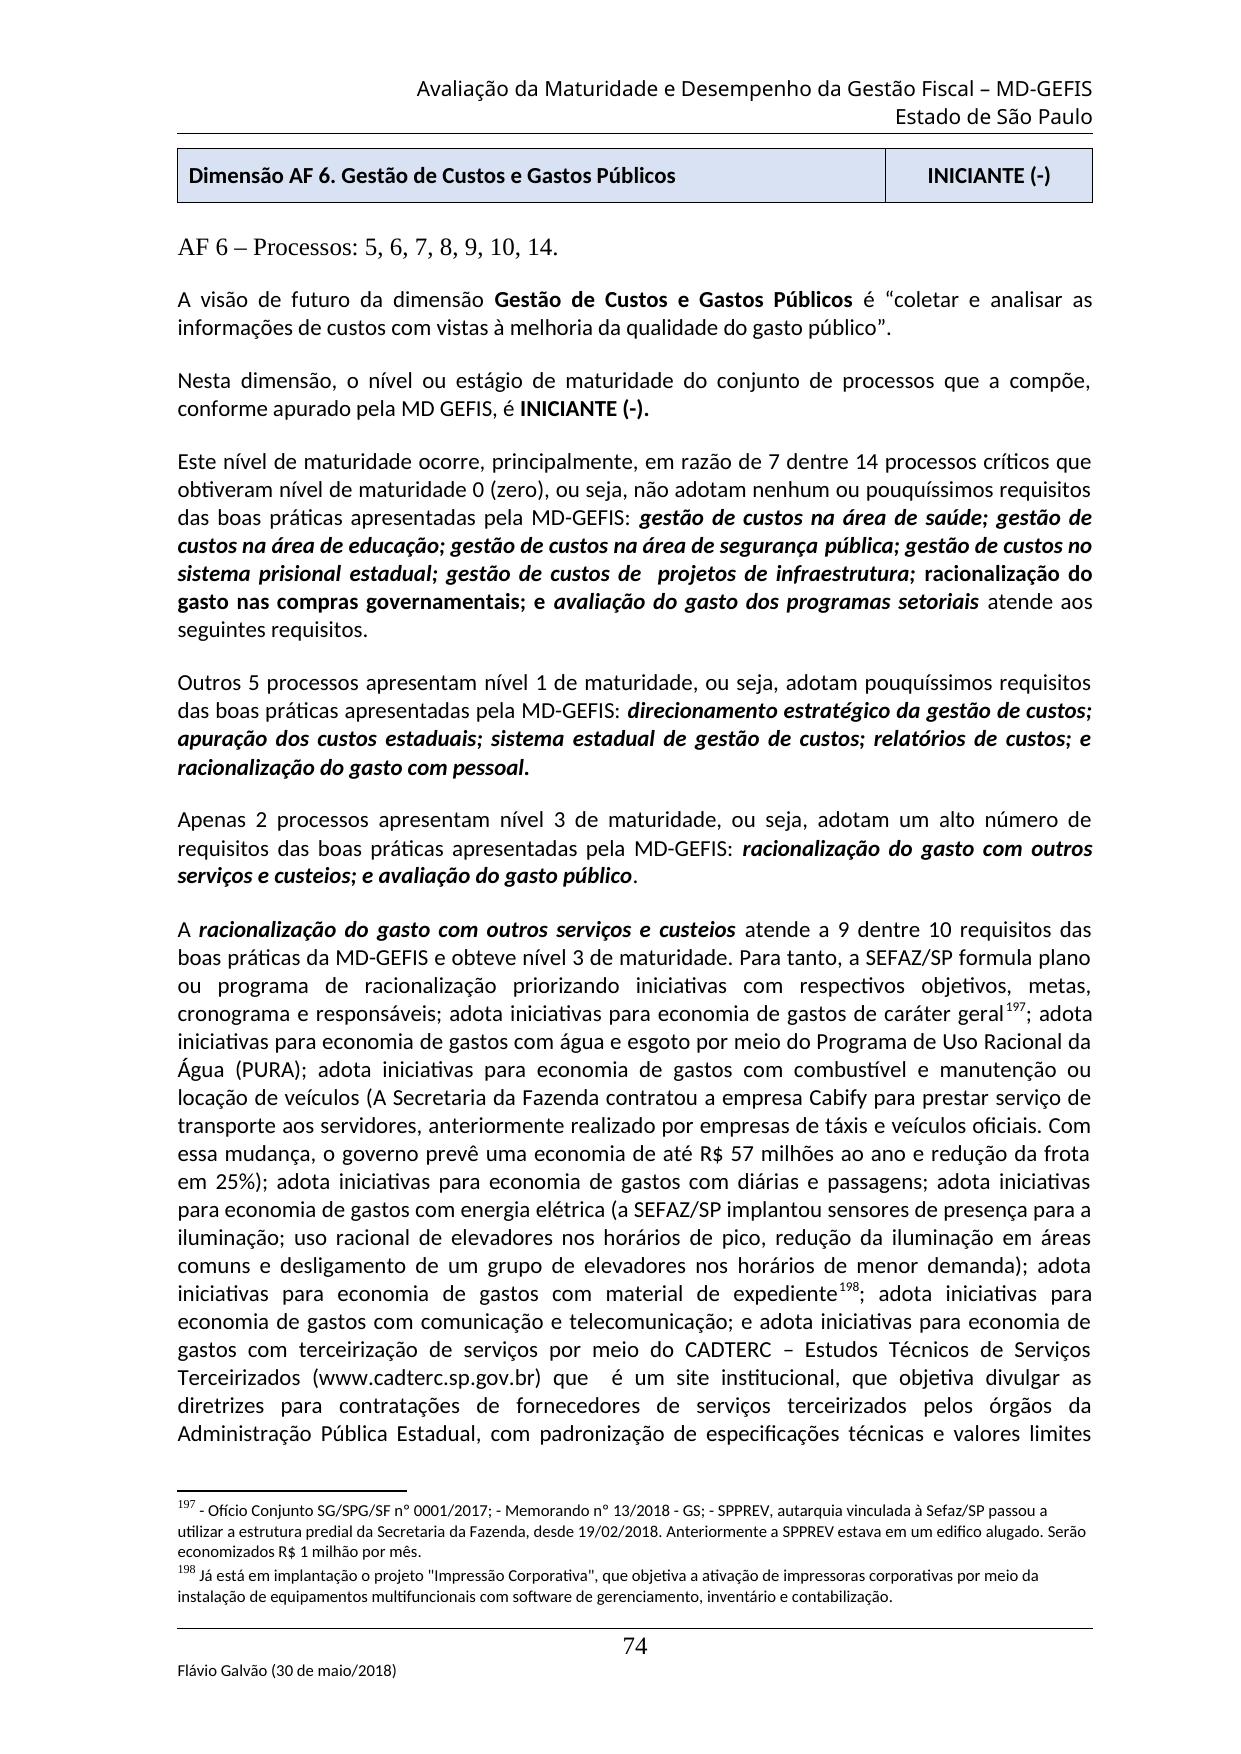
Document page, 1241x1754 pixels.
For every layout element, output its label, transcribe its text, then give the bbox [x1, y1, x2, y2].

text Apenas 2 processos apresentam nível 3 de maturidade, ou seja, adotam um alto número de requisitos das boas práticas apresentadas pela MD-GEFIS: racionalização do gasto com outros serviços e custeios; e avaliação do gasto público. [177, 806, 1093, 890]
text A visão de futuro da dimensão Gestão de Custos e Gastos Públicos é “coletar e analisar as informações de custos com vistas à melhoria da qualidade do gasto público”. [177, 285, 1093, 341]
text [177, 915, 1093, 1447]
text AF 6 – Processos: 5, 6, 7, 8, 9, 10, 14. [177, 232, 1093, 260]
text Outros 5 processos apresentam nível 1 de maturidade, ou seja, adotam pouquíssimos requisitos das boas práticas apresentadas pela MD-GEFIS: direcionamento estratégico da gestão de custos; apuração dos custos estaduais; sistema estadual de gestão de custos; relatórios de custos; e racionalização do gasto com pessoal. [177, 668, 1093, 781]
table_header Dimensão AF 6. Gestão de Custos e Gastos Públicos [178, 149, 885, 202]
table_header INICIANTE (-) [886, 149, 1092, 202]
text Este nível de maturidade ocorre, principalmente, em razão de 7 dentre 14 processos críticos que obtiveram nível de maturidade 0 (zero), ou seja, não adotam nenhum ou pouquíssimos requisitos das boas práticas apresentadas pela MD-GEFIS: gestão de custos na área de saúde; gestão de custos na área de educação; gestão de custos na área de segurança pública; gestão de custos no sistema prisional estadual; gestão de custos de projetos de infraestrutura; racionalização do gasto nas compras governamentais; e avaliação do gasto dos programas setoriais atende aos seguintes requisitos. [177, 447, 1093, 643]
text Nesta dimensão, o nível ou estágio de maturidade do conjunto de processos que a compõe, conforme apurado pela MD GEFIS, é INICIANTE (-). [177, 366, 1093, 422]
